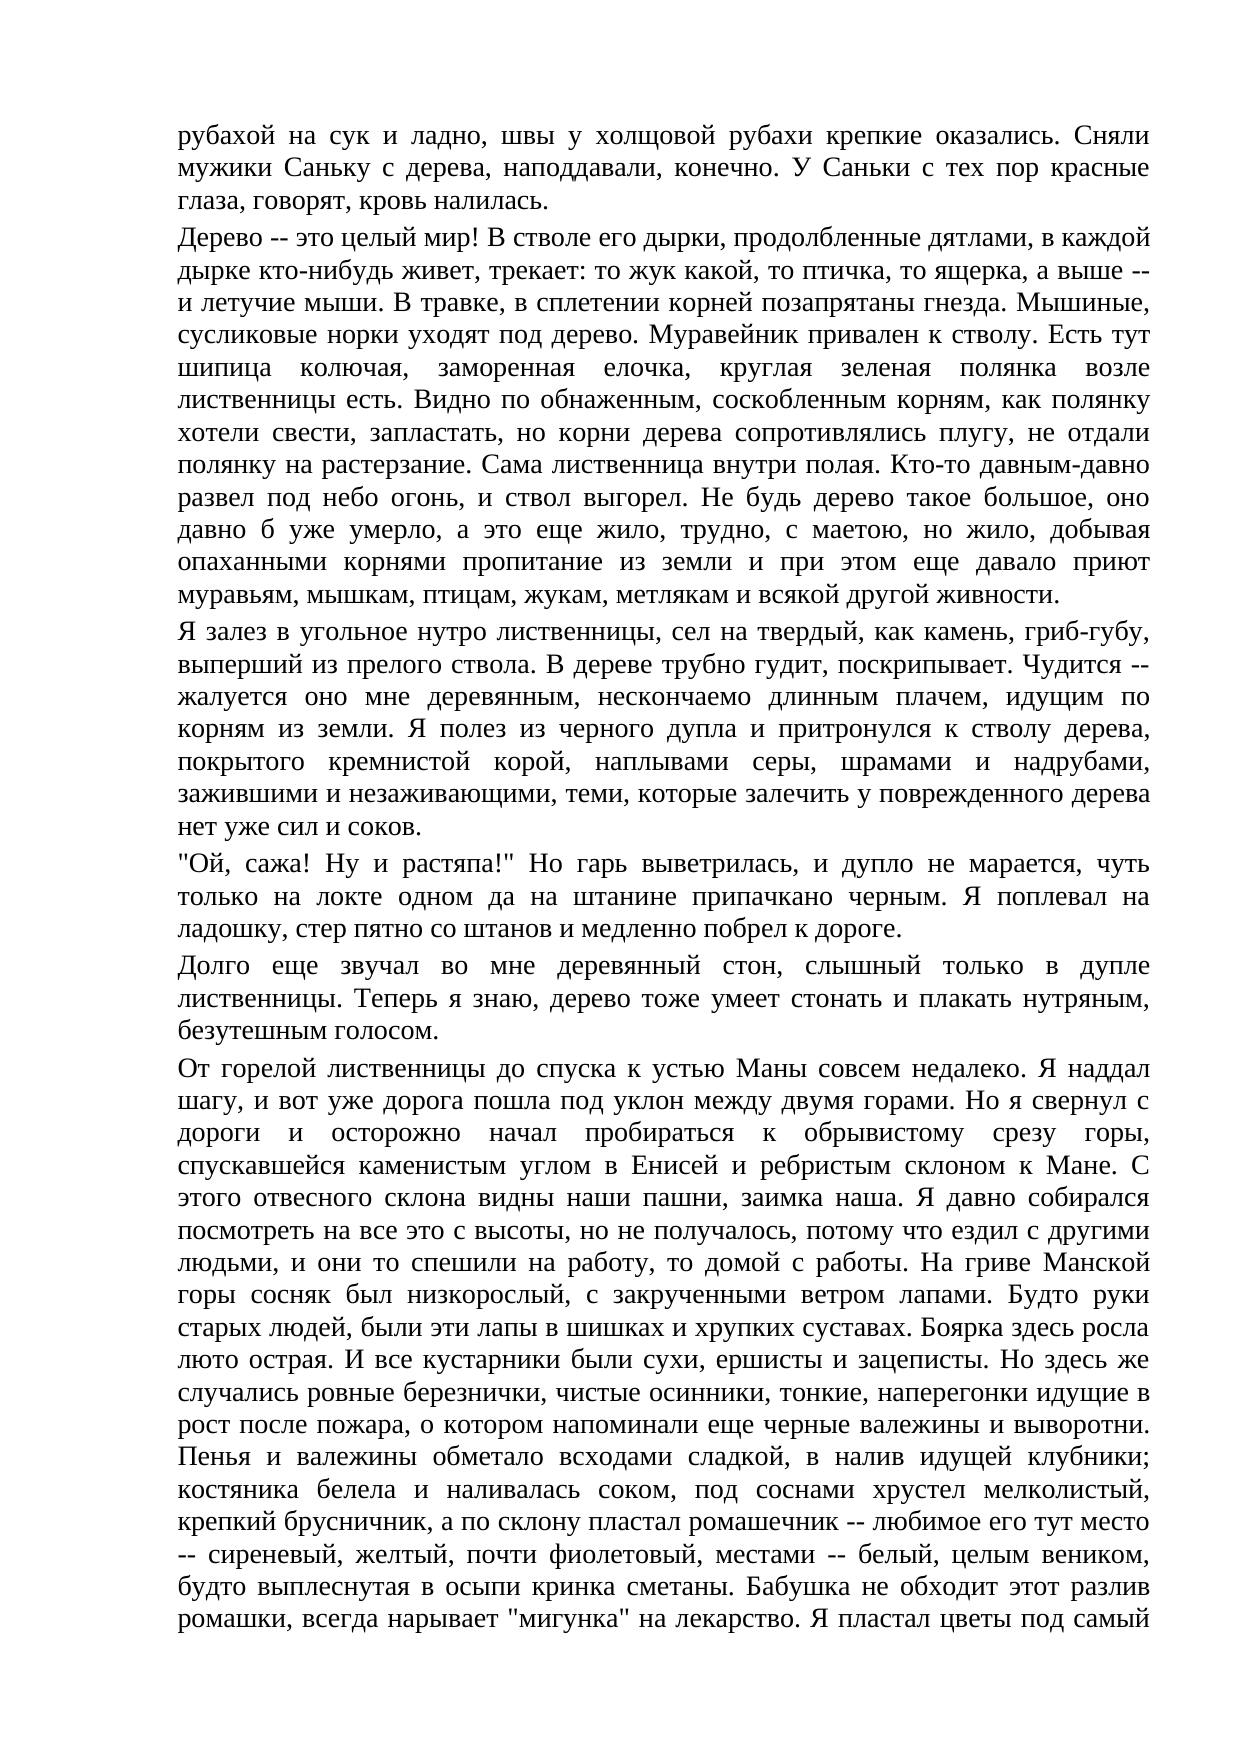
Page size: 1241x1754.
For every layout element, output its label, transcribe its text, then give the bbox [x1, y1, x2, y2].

text "Ой, сажа! Ну и растяпа!" Но гарь выветрилась, и дупло не марается, чуть только на локте одном да на штанине припачкано черным. Я поплевал на ладошку, стер пятно со штанов и медленно побрел к дороге. [177, 846, 1152, 943]
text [177, 1051, 1152, 1634]
text Дерево -- это целый мир! В стволе его дырки, продолбленные дятлами, в каждой дырке кто-нибудь живет, трекает: то жук какой, то птичка, то ящерка, а выше -- и летучие мыши. В травке, в сплетении корней позапрятаны гнезда. Мышиные, сусликовые норки уходят под дерево. Муравейник привален к стволу. Есть тут шипица колючая, заморенная елочка, круглая зеленая полянка возле лиственницы есть. Видно по обнаженным, соскобленным корням, как полянку хотели свести, запластать, но корни дерева сопротивлялись плугу, не отдали полянку на растерзание. Сама лиственница внутри полая. Кто-то давным-давно развел под небо огонь, и ствол выгорел. Не будь дерево такое большое, оно давно б уже умерло, а это еще жило, трудно, с маетою, но жило, добывая опаханными корнями пропитание из земли и при этом еще давало приют муравьям, мышкам, птицам, жукам, метлякам и всякой другой живности. [177, 220, 1152, 609]
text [177, 118, 1152, 215]
text Долго еще звучал во мне деревянный стон, слышный только в дупле лиственницы. Теперь я знаю, дерево тоже умеет стонать и плакать нутряным, безутешным голосом. [177, 948, 1152, 1046]
text Я залез в угольное нутро лиственницы, сел на твердый, как камень, гриб-губу, выперший из прелого ствола. В дереве трубно гудит, поскрипывает. Чудится -- жалуется оно мне деревянным, нескончаемо длинным плачем, идущим по корням из земли. Я полез из черного дупла и притронулся к стволу дерева, покрытого кремнистой корой, наплывами серы, шрамами и надрубами, зажившими и незаживающими, теми, которые залечить у поврежденного дерева нет уже сил и соков. [177, 614, 1152, 841]
